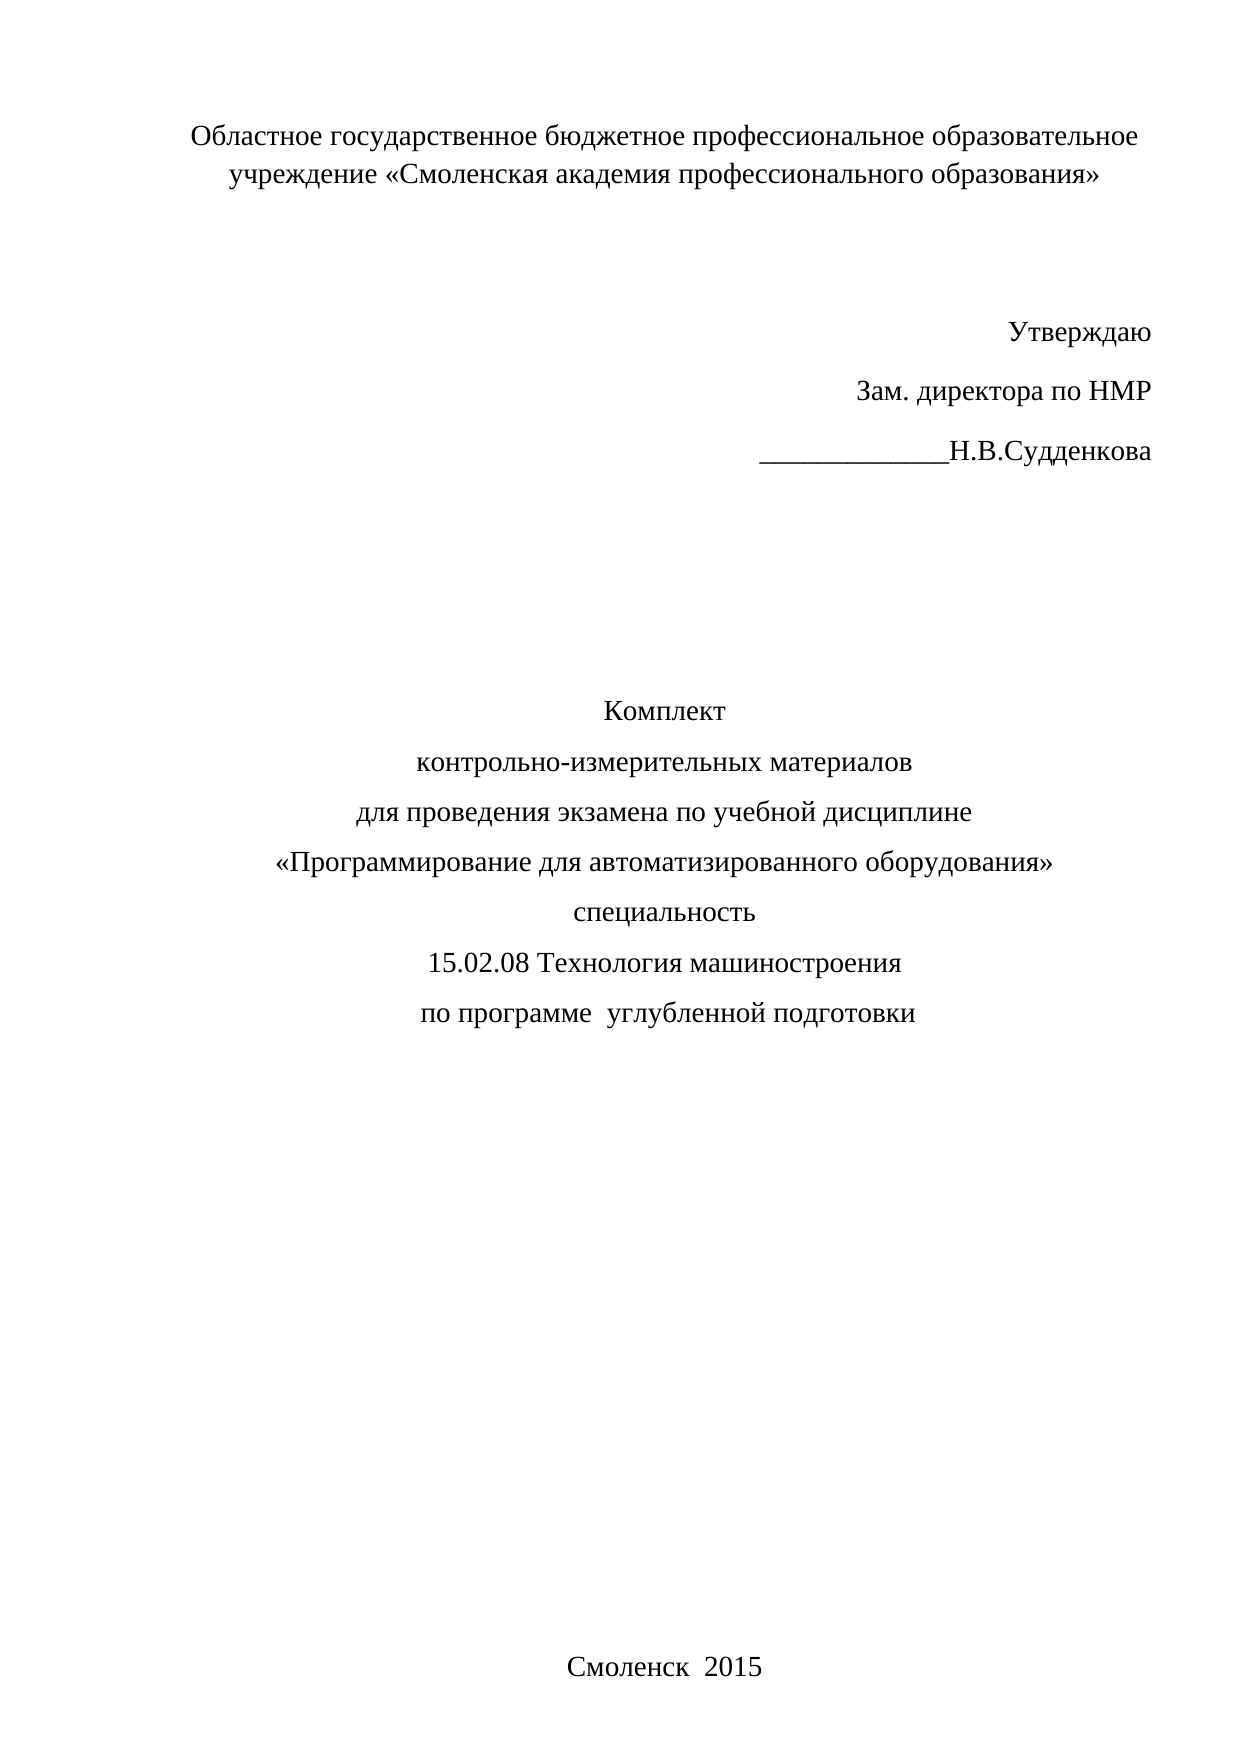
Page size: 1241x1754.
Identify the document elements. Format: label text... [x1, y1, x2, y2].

text для проведения экзамена по учебной дисциплине [177, 794, 1152, 827]
text Смоленск 2015 [177, 1649, 1152, 1683]
text специальность [177, 894, 1152, 928]
text «Программирование для автоматизированного оборудования» [177, 844, 1152, 878]
text контрольно-измерительных материалов [177, 744, 1152, 777]
text _____________Н.В.Судденкова [177, 433, 1152, 466]
text по программе углубленной подготовки [177, 995, 1152, 1029]
text Утверждаю [177, 314, 1152, 347]
text Комплект [177, 693, 1152, 727]
text Областное государственное бюджетное профессиональное образовательное учреждение «Смоленская академия профессионального образования» [177, 118, 1152, 190]
text Зам. директора по НМР [177, 373, 1152, 407]
text 15.02.08 Технология машиностроения [177, 945, 1152, 978]
